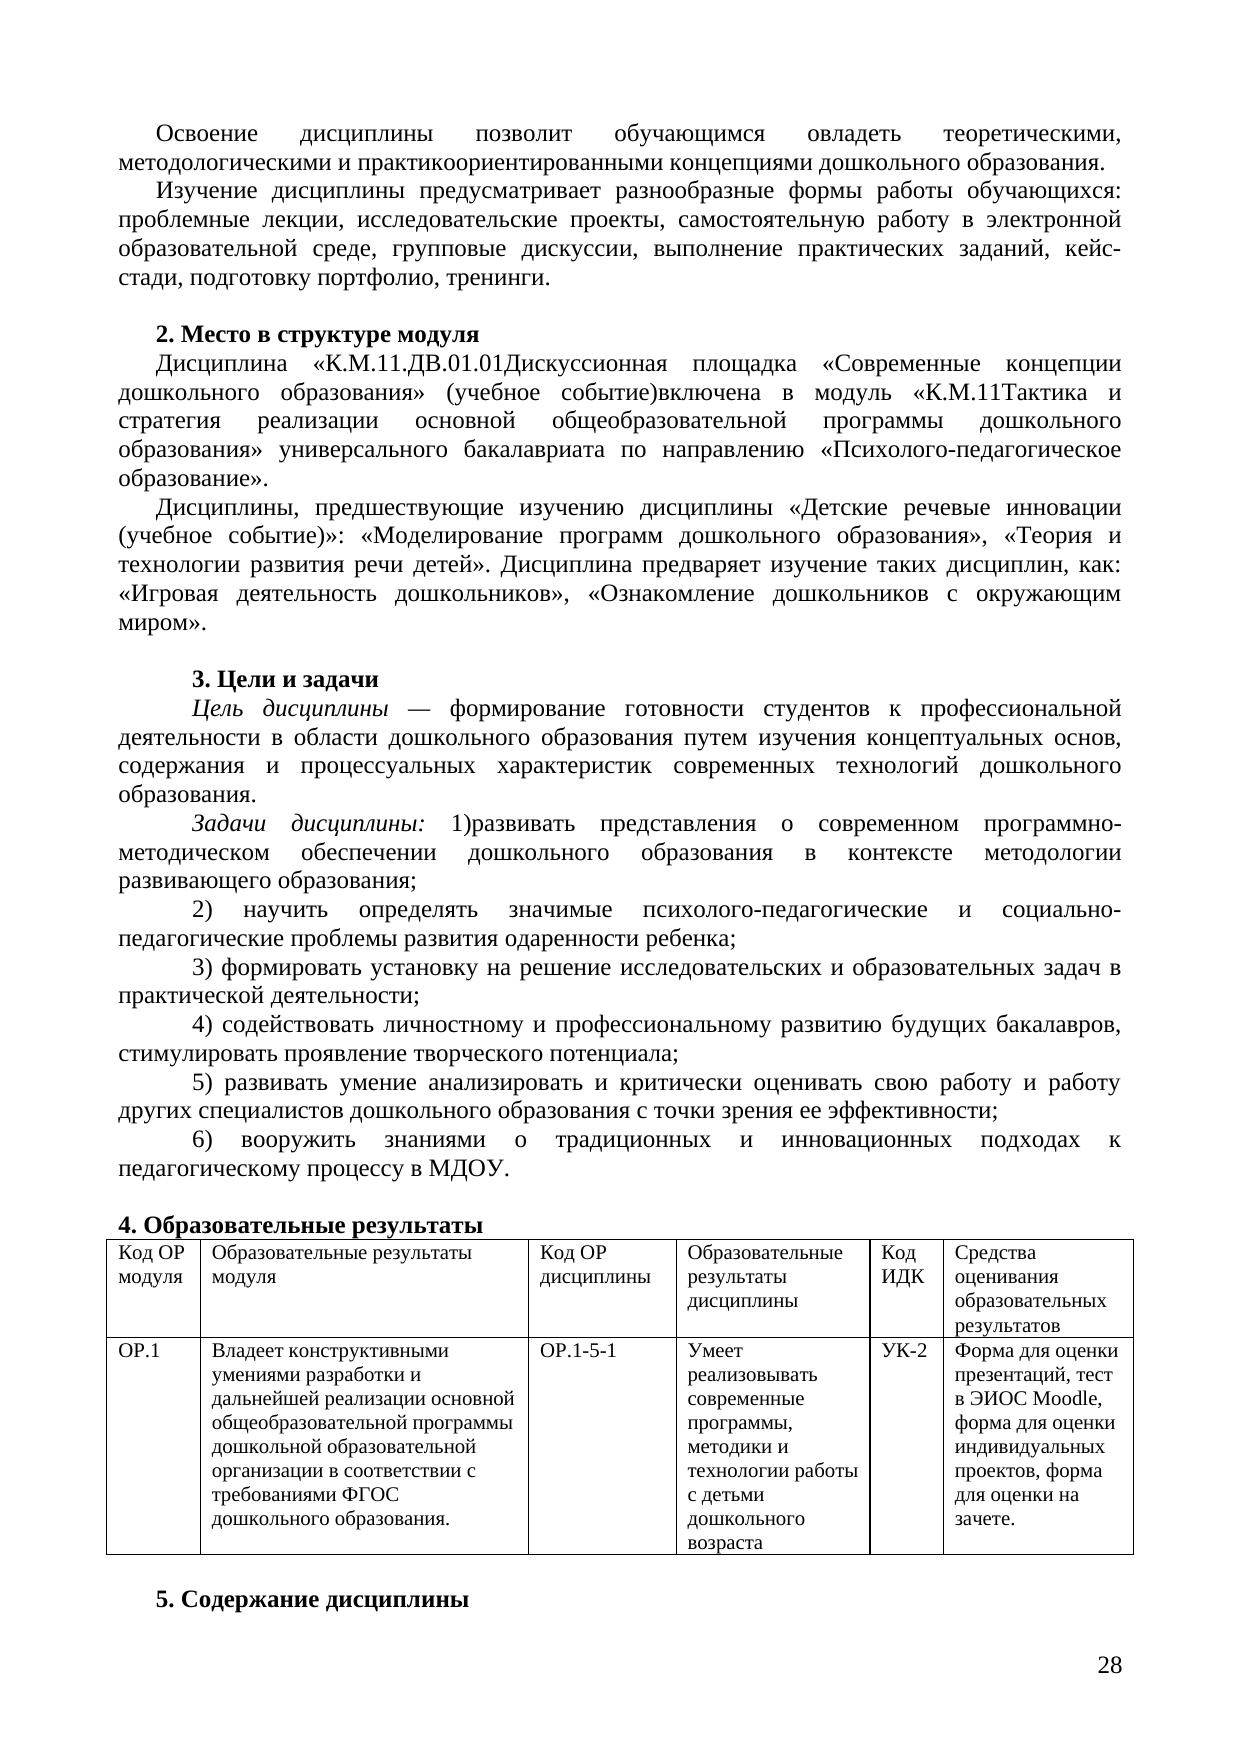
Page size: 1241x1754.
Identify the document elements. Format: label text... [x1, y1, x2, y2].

text 5) развивать умение анализировать и критически оценивать свою работу и работу других специалистов дошкольного образования с точки зрения ее эффективности; [118, 1067, 1122, 1124]
table_header Код ИДК [871, 1240, 943, 1337]
table_cell Владеет конструктивными умениями разработки и дальнейшей реализации основной общеобразовательной программы дошкольной образовательной организации в соответствии с требованиями ФГОС дошкольного образования. [201, 1338, 528, 1554]
table_header Средства оценивания образовательных результатов [944, 1240, 1133, 1337]
table_cell УК-2 [871, 1338, 943, 1554]
text 3) формировать установку на решение исследовательских и образовательных задач в практической деятельности; [118, 952, 1122, 1009]
table_cell Умеет реализовывать современные программы, методики и технологии работы с детьми дошкольного возраста [677, 1338, 869, 1554]
text Освоение дисциплины позволит обучающимся овладеть теоретическими, методологическими и практикоориентированными концепциями дошкольного образования. [118, 118, 1122, 176]
table_header Код ОР модуля [107, 1240, 200, 1337]
table_header Образовательные результаты дисциплины [677, 1240, 869, 1337]
table_cell ОР.1-5-1 [529, 1338, 676, 1554]
text Дисциплины, предшествующие изучению дисциплины «Детские речевые инновации (учебное событие)»: «Моделирование программ дошкольного образования», «Теория и технологии развития речи детей». Дисциплина предваряет изучение таких дисциплин, как: «Игровая деятельность дошкольников», «Ознакомление дошкольников с окружающим миром». [118, 492, 1122, 636]
text Дисциплина «К.М.11.ДВ.01.01Дискуссионная площадка «Современные концепции дошкольного образования» (учебное событие)включена в модуль «К.М.11Тактика и стратегия реализации основной общеобразовательной программы дошкольного образования» универсального бакалавриата по направлению «Психолого-педагогическое образование». [118, 348, 1122, 492]
subtitle 2. Место в структуре модуля [118, 319, 1122, 348]
subtitle 3. Цели и задачи [118, 664, 1122, 693]
text 4. Образовательные результаты [118, 1211, 1122, 1239]
text 2) научить определять значимые психолого-педагогические и социально-педагогические проблемы развития одаренности ребенка; [118, 894, 1122, 952]
table_cell Форма для оценки презентаций, тест в ЭИОС Moodle, форма для оценки индивидуальных проектов, форма для оценки на зачете. [944, 1338, 1133, 1554]
table_header Образовательные результаты модуля [201, 1240, 528, 1337]
subtitle 5. Содержание дисциплины [118, 1584, 1122, 1613]
table_header Код ОР дисциплины [529, 1240, 676, 1337]
text 6) вооружить знаниями о традиционных и инновационных подходах к педагогическому процессу в МДОУ. [118, 1124, 1122, 1182]
text Изучение дисциплины предусматривает разнообразные формы работы обучающихся: проблемные лекции, исследовательские проекты, самостоятельную работу в электронной образовательной среде, групповые дискуссии, выполнение практических заданий, кейс-стади, подготовку портфолио, тренинги. [118, 176, 1122, 291]
table_cell ОР.1 [107, 1338, 200, 1554]
text Задачи дисциплины: 1)развивать представления о современном программно-методическом обеспечении дошкольного образования в контексте методологии развивающего образования; [118, 808, 1122, 894]
subtitle Цель дисциплины — формирование готовности студентов к профессиональной деятельности в области дошкольного образования путем изучения концептуальных основ, содержания и процессуальных характеристик современных технологий дошкольного образования. [118, 693, 1122, 808]
text 4) содействовать личностному и профессиональному развитию будущих бакалавров, стимулировать проявление творческого потенциала; [118, 1009, 1122, 1067]
